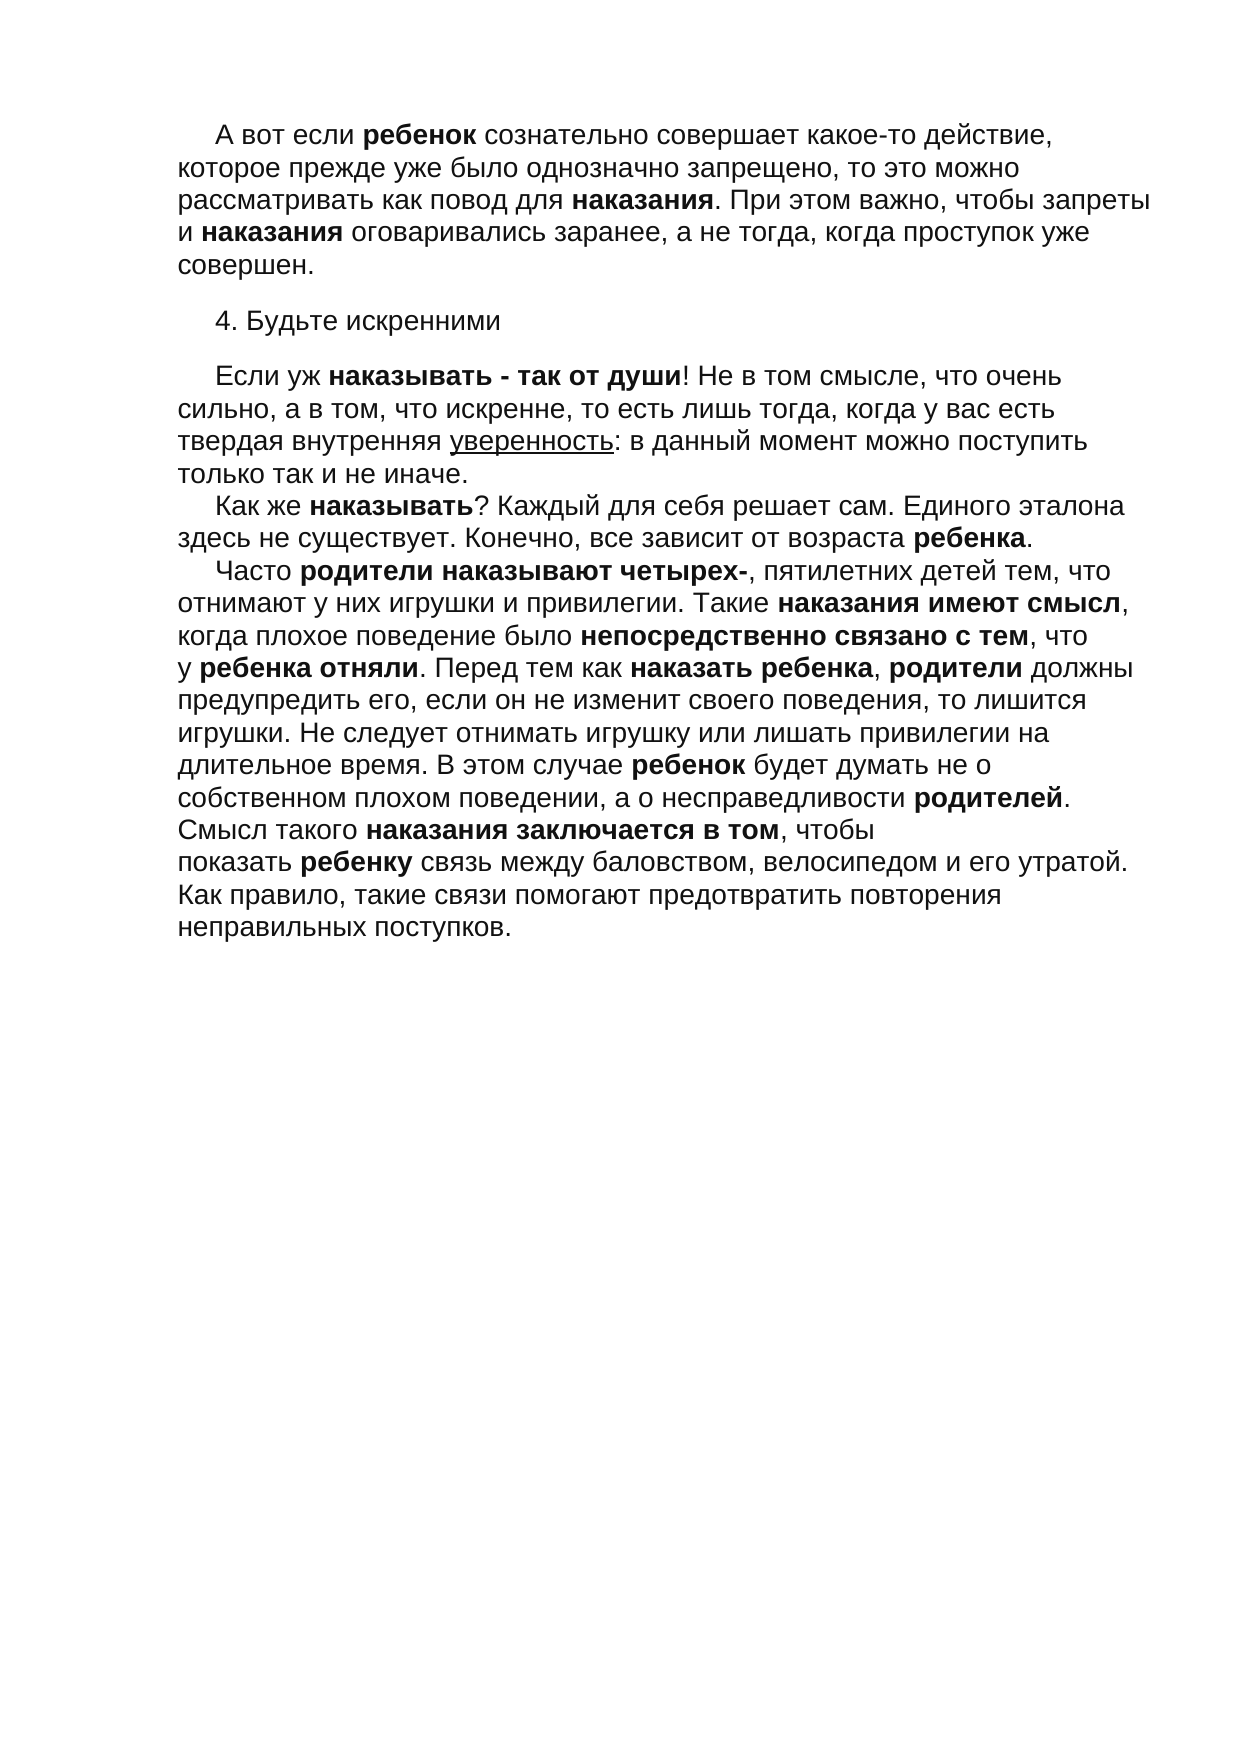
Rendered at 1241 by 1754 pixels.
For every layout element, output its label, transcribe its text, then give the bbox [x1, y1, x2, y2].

text 4. Будьте искренними [177, 303, 1152, 336]
text Часто родители наказывают четырех-, пятилетних детей тем, что отнимают у них игрушки и привилегии. Такие наказания имеют смысл, когда плохое поведение было непосредственно связано с тем, что у ребенка отняли. Перед тем как наказать ребенка, родители должны предупредить его, если он не изменит своего поведения, то лишится игрушки. Не следует отнимать игрушку или лишать привилегии на длительное время. В этом случае ребенок будет думать не о собственном плохом поведении, а о несправедливости родителей. Смысл такого наказания заключается в том, чтобы показать ребенку связь между баловством, велосипедом и его утратой. Как правило, такие связи помогают предотвратить повторения неправильных поступков. [177, 554, 1152, 942]
text Если уж наказывать - так от души! Не в том смысле, что очень сильно, а в том, что искренне, то есть лишь тогда, когда у вас есть твердая внутренняя уверенность: в данный момент можно поступить только так и не иначе. [177, 359, 1152, 489]
text Как же наказывать? Каждый для себя решает сам. Единого эталона здесь не существует. Конечно, все зависит от возраста ребенка. [177, 489, 1152, 554]
text А вот если ребенок сознательно совершает какое-то действие, которое прежде уже было однозначно запрещено, то это можно рассматривать как повод для наказания. При этом важно, чтобы запреты и наказания оговаривались заранее, а не тогда, когда проступок уже совершен. [177, 118, 1152, 280]
